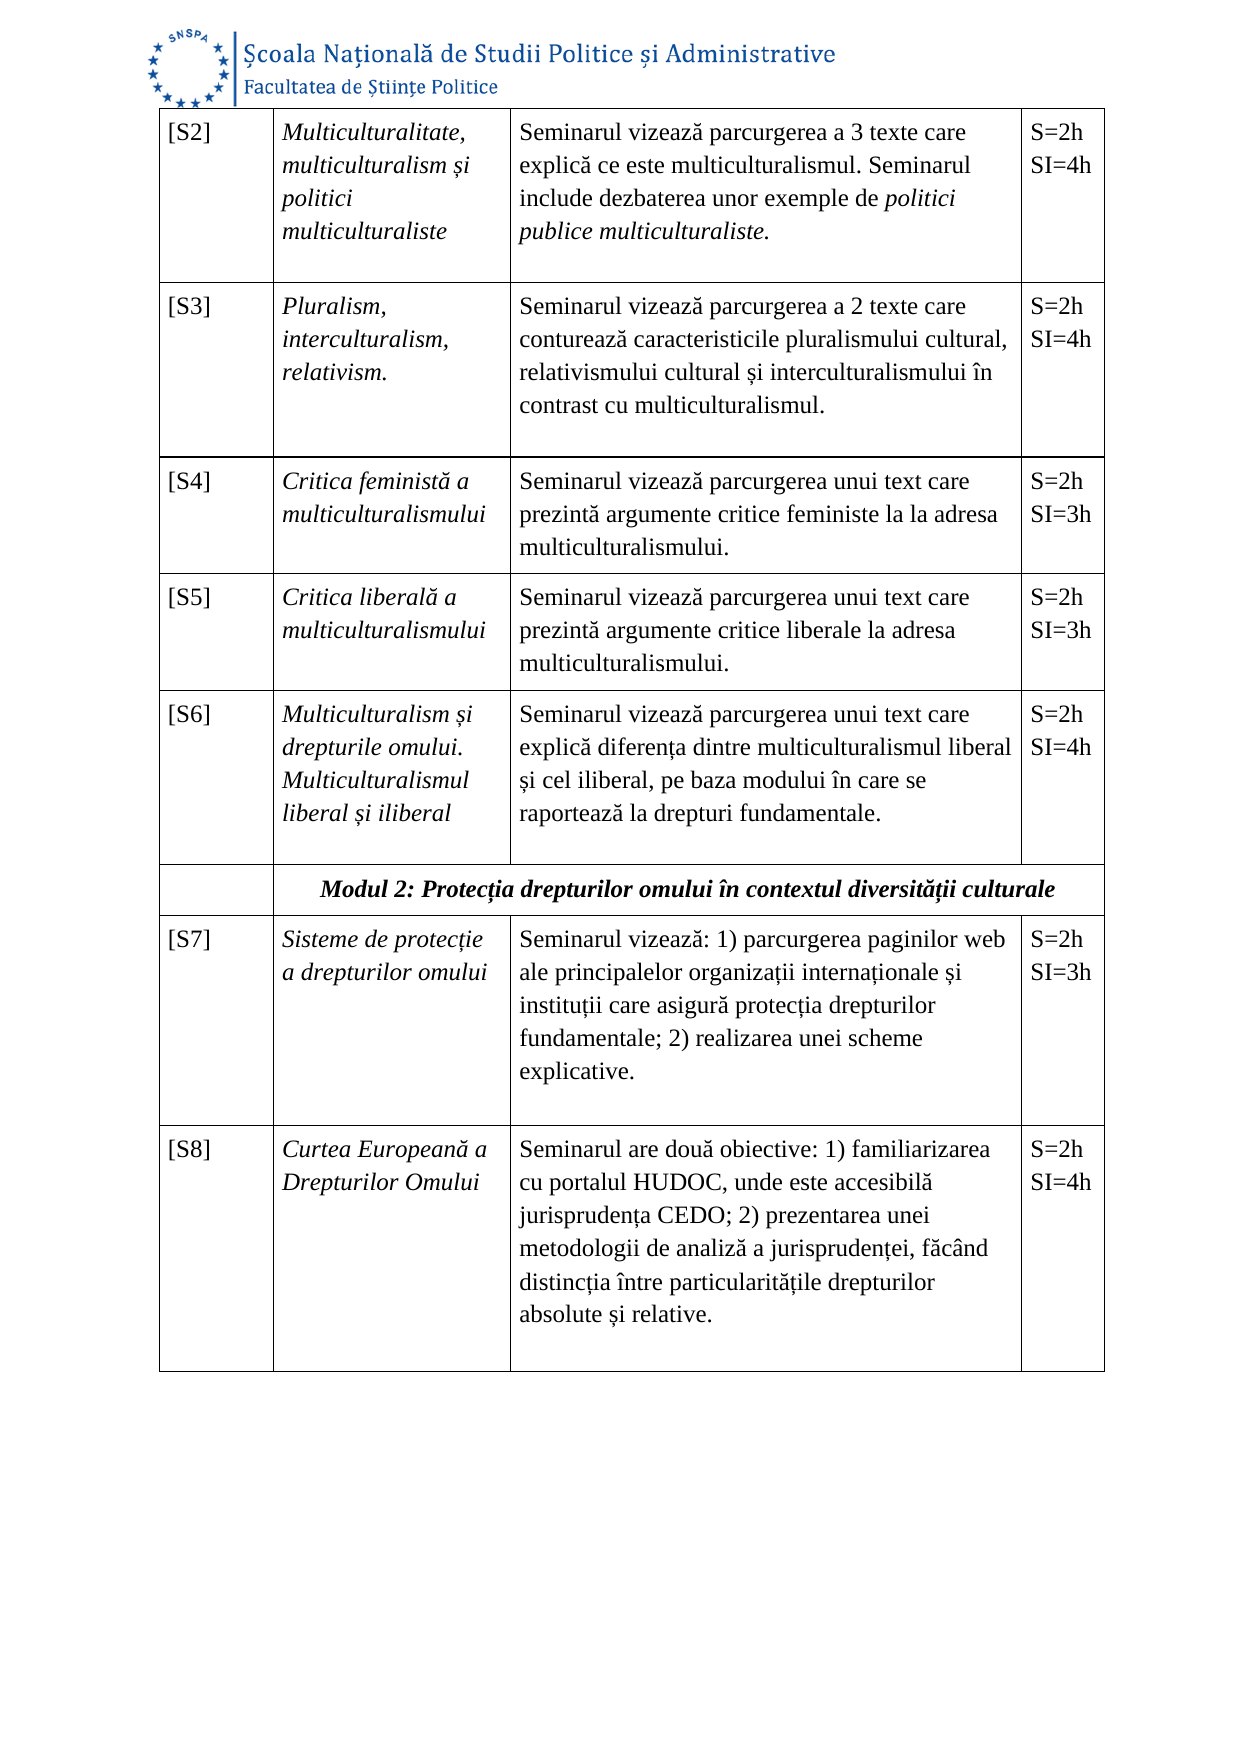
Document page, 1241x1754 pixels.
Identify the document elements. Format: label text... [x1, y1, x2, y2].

table_cell Sisteme de protecție a drepturilor omului [274, 916, 510, 1125]
table_cell S=2h SI=3h [1022, 916, 1104, 1125]
table_cell [S2] [160, 109, 273, 282]
table_cell [S4] [160, 458, 273, 573]
table_cell S=2h SI=4h [1022, 691, 1104, 864]
table_cell S=2h SI=3h [1022, 574, 1104, 690]
table_cell S=2h SI=3h [1022, 458, 1104, 573]
table_cell Seminarul vizează parcurgerea unui text care prezintă argumente critice liberale la adresa multiculturalismului. [511, 574, 1021, 690]
table_cell S=2h SI=4h [1022, 283, 1104, 456]
table_cell Seminarul vizează parcurgerea a 2 texte care conturează caracteristicile pluralismului cultural, relativismului cultural și interculturalismului în contrast cu multiculturalismul. [511, 283, 1021, 456]
table_cell [S7] [160, 916, 273, 1125]
table_cell Multiculturalism și drepturile omului. Multiculturalismul liberal și iliberal [274, 691, 510, 864]
table_cell Pluralism, interculturalism, relativism. [274, 283, 510, 456]
table_cell Multiculturalitate, multiculturalism și politici multiculturaliste [274, 109, 510, 282]
table_cell Modul 2: Protecția drepturilor omului în contextul diversității culturale [274, 865, 1104, 915]
table_cell [S6] [160, 691, 273, 864]
table_cell S=2h SI=4h [1022, 109, 1104, 282]
table_cell S=2h SI=4h [1022, 1126, 1104, 1371]
table_cell Curtea Europeană a Drepturilor Omului [274, 1126, 510, 1371]
table_cell Seminarul vizează parcurgerea a 3 texte care explică ce este multiculturalismul. Seminarul include dezbaterea unor exemple de politici publice multiculturaliste. [511, 109, 1021, 282]
table_cell [S8] [160, 1126, 273, 1371]
table_cell [S3] [160, 283, 273, 456]
table_cell [S5] [160, 574, 273, 690]
table_cell Seminarul vizează parcurgerea unui text care prezintă argumente critice feministe la la adresa multiculturalismului. [511, 458, 1021, 573]
table_cell Seminarul vizează parcurgerea unui text care explică diferența dintre multiculturalismul liberal și cel iliberal, pe baza modului în care se raportează la drepturi fundamentale. [511, 691, 1021, 864]
table_cell [160, 865, 273, 915]
table_cell Critica feministă a multiculturalismului [274, 458, 510, 573]
table_cell Seminarul are două obiective: 1) familiarizarea cu portalul HUDOC, unde este accesibilă jurisprudența CEDO; 2) prezentarea unei metodologii de analiză a jurisprudenței, făcând distincția între particularitățile drepturilor absolute și relative. [511, 1126, 1021, 1371]
table_cell Critica liberală a multiculturalismului [274, 574, 510, 690]
table_cell Seminarul vizează: 1) parcurgerea paginilor web ale principalelor organizații internaționale și instituții care asigură protecția drepturilor fundamentale; 2) realizarea unei scheme explicative. [511, 916, 1021, 1125]
picture [147, 29, 836, 108]
